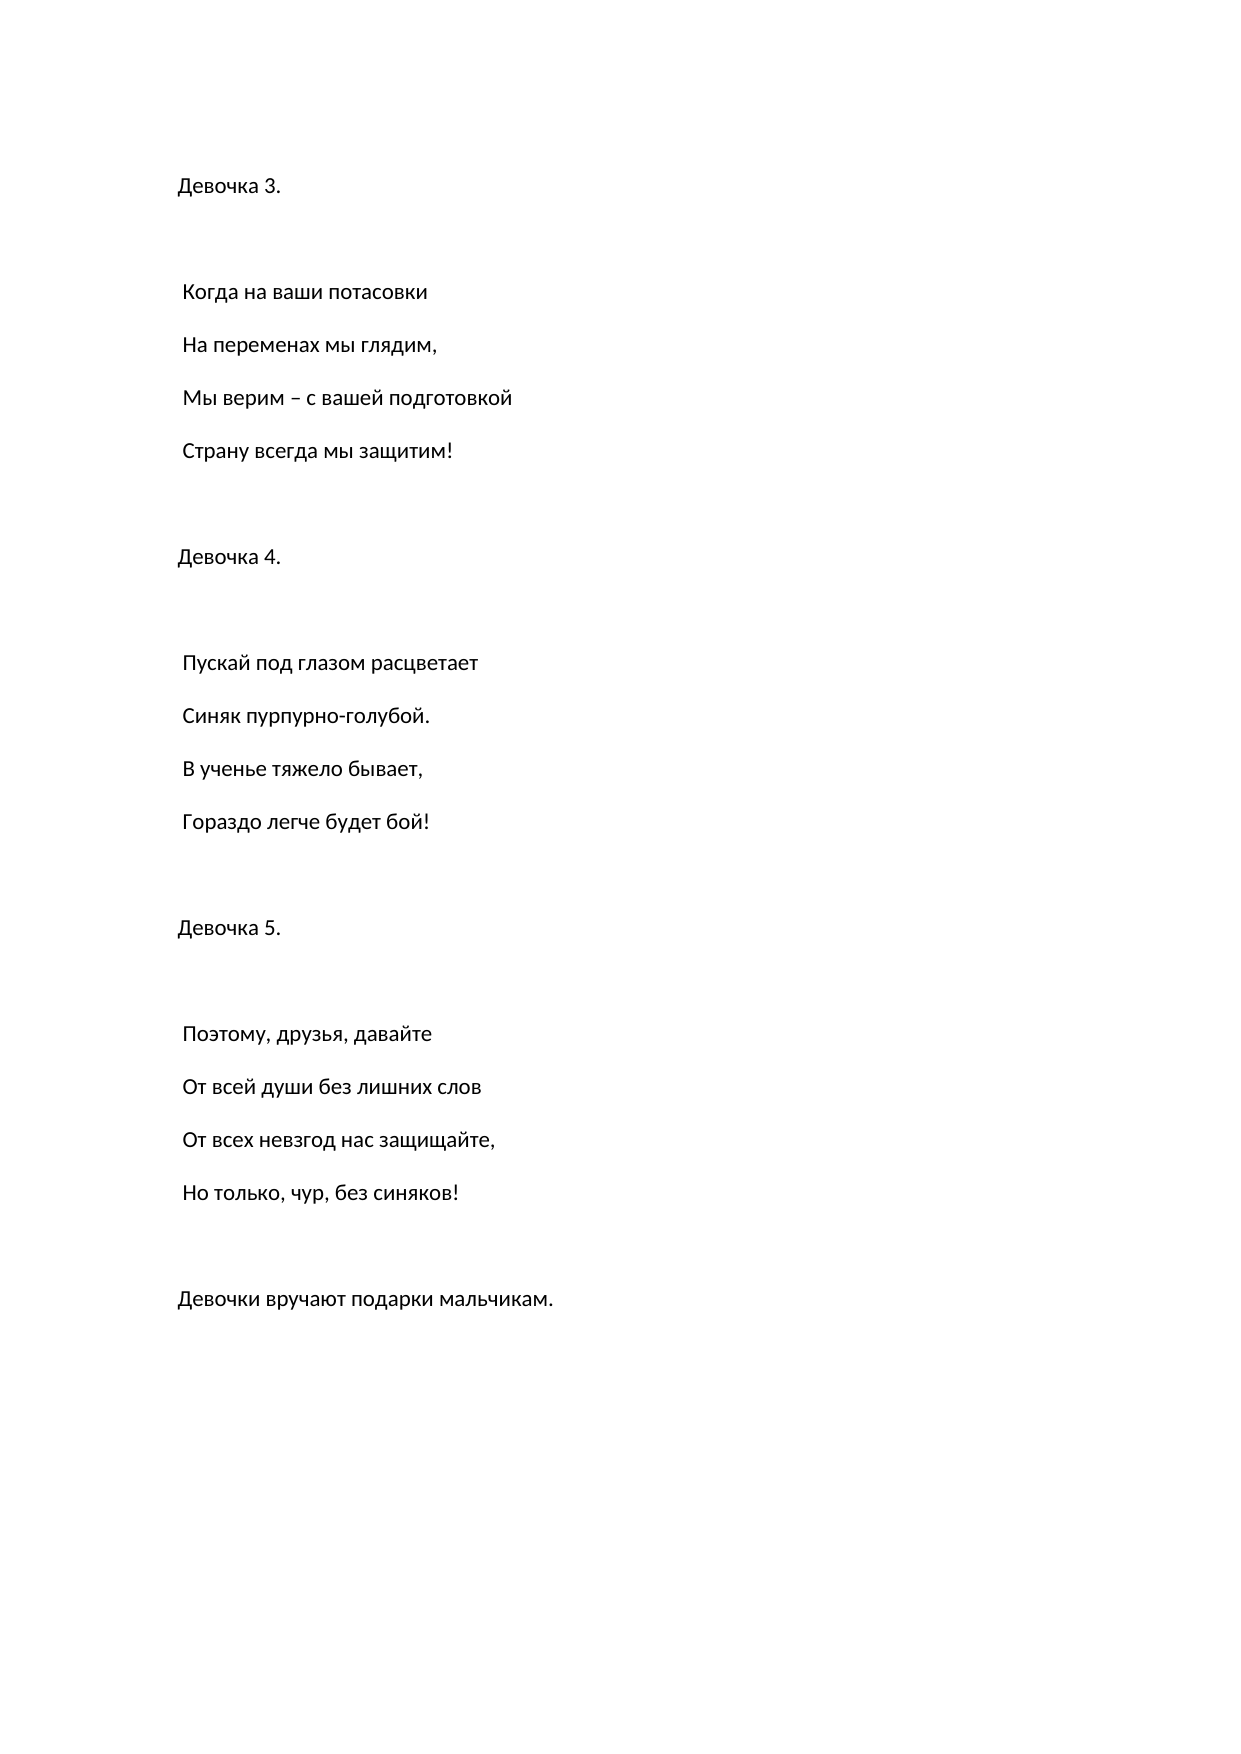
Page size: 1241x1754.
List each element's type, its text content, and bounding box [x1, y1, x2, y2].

text В ученье тяжело бывает, [177, 754, 1152, 782]
text От всей души без лишних слов [177, 1072, 1152, 1101]
text Мы верим – с вашей подготовкой [177, 383, 1152, 411]
text На переменах мы глядим, [177, 330, 1152, 358]
text Гораздо легче будет бой! [177, 807, 1152, 835]
text Девочки вручают подарки мальчикам. [177, 1284, 1152, 1313]
text Девочка 5. [177, 913, 1152, 941]
text Когда на ваши потасовки [177, 277, 1152, 305]
text Синяк пурпурно-голубой. [177, 701, 1152, 729]
text От всех невзгод нас защищайте, [177, 1126, 1152, 1153]
text Но только, чур, без синяков! [177, 1178, 1152, 1207]
text Страну всегда мы защитим! [177, 436, 1152, 464]
text Пускай под глазом расцветает [177, 648, 1152, 676]
text Поэтому, друзья, давайте [177, 1019, 1152, 1047]
text Девочка 4. [177, 542, 1152, 570]
text Девочка 3. [177, 171, 1152, 199]
